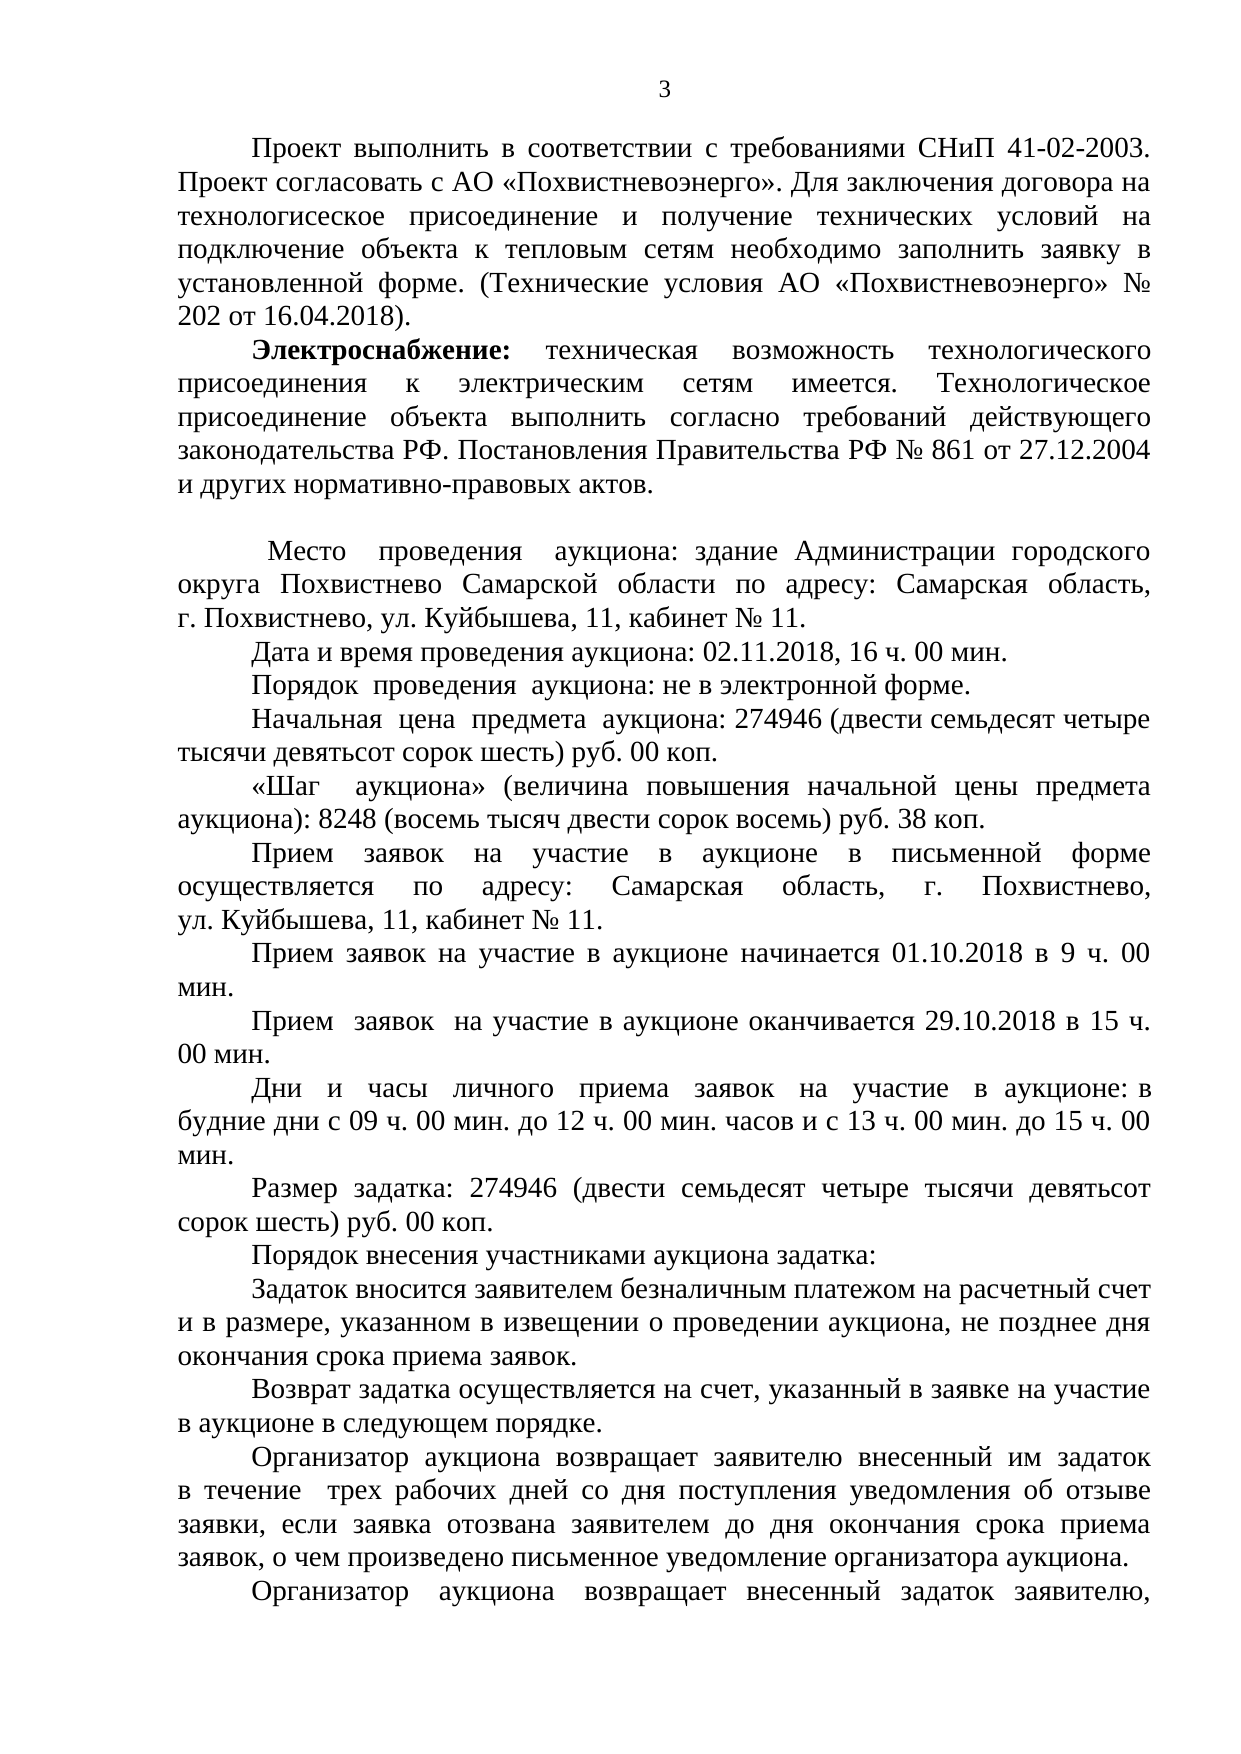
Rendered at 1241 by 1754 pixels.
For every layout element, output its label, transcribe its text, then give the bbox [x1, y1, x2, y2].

text Дата и время проведения аукциона: 02.11.2018, 16 ч. 00 мин. [177, 634, 1152, 667]
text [177, 1573, 1152, 1606]
text Прием заявок на участие в аукционе оканчивается 29.10.2018 в 15 ч. 00 мин. [177, 1003, 1152, 1070]
text Организатор аукциона возвращает заявителю внесенный им задаток в течение трех рабочих дней со дня поступления уведомления об отзыве заявки, если заявка отозвана заявителем до дня окончания срока приема заявок, о чем произведено письменное уведомление организатора аукциона. [177, 1439, 1152, 1573]
text Электроснабжение: техническая возможность технологического присоединения к электрическим сетям имеется. Технологическое присоединение объекта выполнить согласно требований действующего законодательства РФ. Постановления Правительства РФ № 861 от 27.12.2004 и других нормативно-правовых актов. [177, 332, 1152, 499]
text Прием заявок на участие в аукционе начинается 01.10.2018 в 9 ч. 00 мин. [177, 936, 1152, 1003]
text Порядок проведения аукциона: не в электронной форме. [177, 667, 1152, 701]
text Проект выполнить в соответствии с требованиями СНиП 41-02-2003. Проект согласовать с АО «Похвистневоэнерго». Для заключения договора на технологисеское присоединение и получение технических условий на подключение объекта к тепловым сетям необходимо заполнить заявку в установленной форме. (Технические условия АО «Похвистневоэнерго» № 202 от 16.04.2018). [177, 131, 1152, 332]
text Прием заявок на участие в аукционе в письменной форме осуществляется по адресу: Самарская область, г. Похвистнево, ул. Куйбышева, 11, кабинет № 11. [177, 835, 1152, 936]
text Место проведения аукциона: здание Администрации городского округа Похвистнево Самарской области по адресу: Самарская область, г. Похвистнево, ул. Куйбышева, 11, кабинет № 11. [177, 533, 1152, 634]
text Размер задатка: 274946 (двести семьдесят четыре тысячи девятьсот сорок шесть) руб. 00 коп. [177, 1170, 1152, 1237]
text Порядок внесения участниками аукциона задатка: [177, 1237, 1152, 1271]
text Дни и часы личного приема заявок на участие в аукционе: в будние дни с 09 ч. 00 мин. до 12 ч. 00 мин. часов и с 13 ч. 00 мин. до 15 ч. 00 мин. [177, 1070, 1152, 1170]
text «Шаг аукциона» (величина повышения начальной цены предмета аукциона): 8248 (восемь тысяч двести сорок восемь) руб. 38 коп. [177, 768, 1152, 835]
text Начальная цена предмета аукциона: 274946 (двести семьдесят четыре тысячи девятьсот сорок шесть) руб. 00 коп. [177, 701, 1152, 768]
text Задаток вносится заявителем безналичным платежом на расчетный счет и в размере, указанном в извещении о проведении аукциона, не позднее дня окончания срока приема заявок. [177, 1271, 1152, 1372]
text Возврат задатка осуществляется на счет, указанный в заявке на участие в аукционе в следующем порядке. [177, 1372, 1152, 1439]
